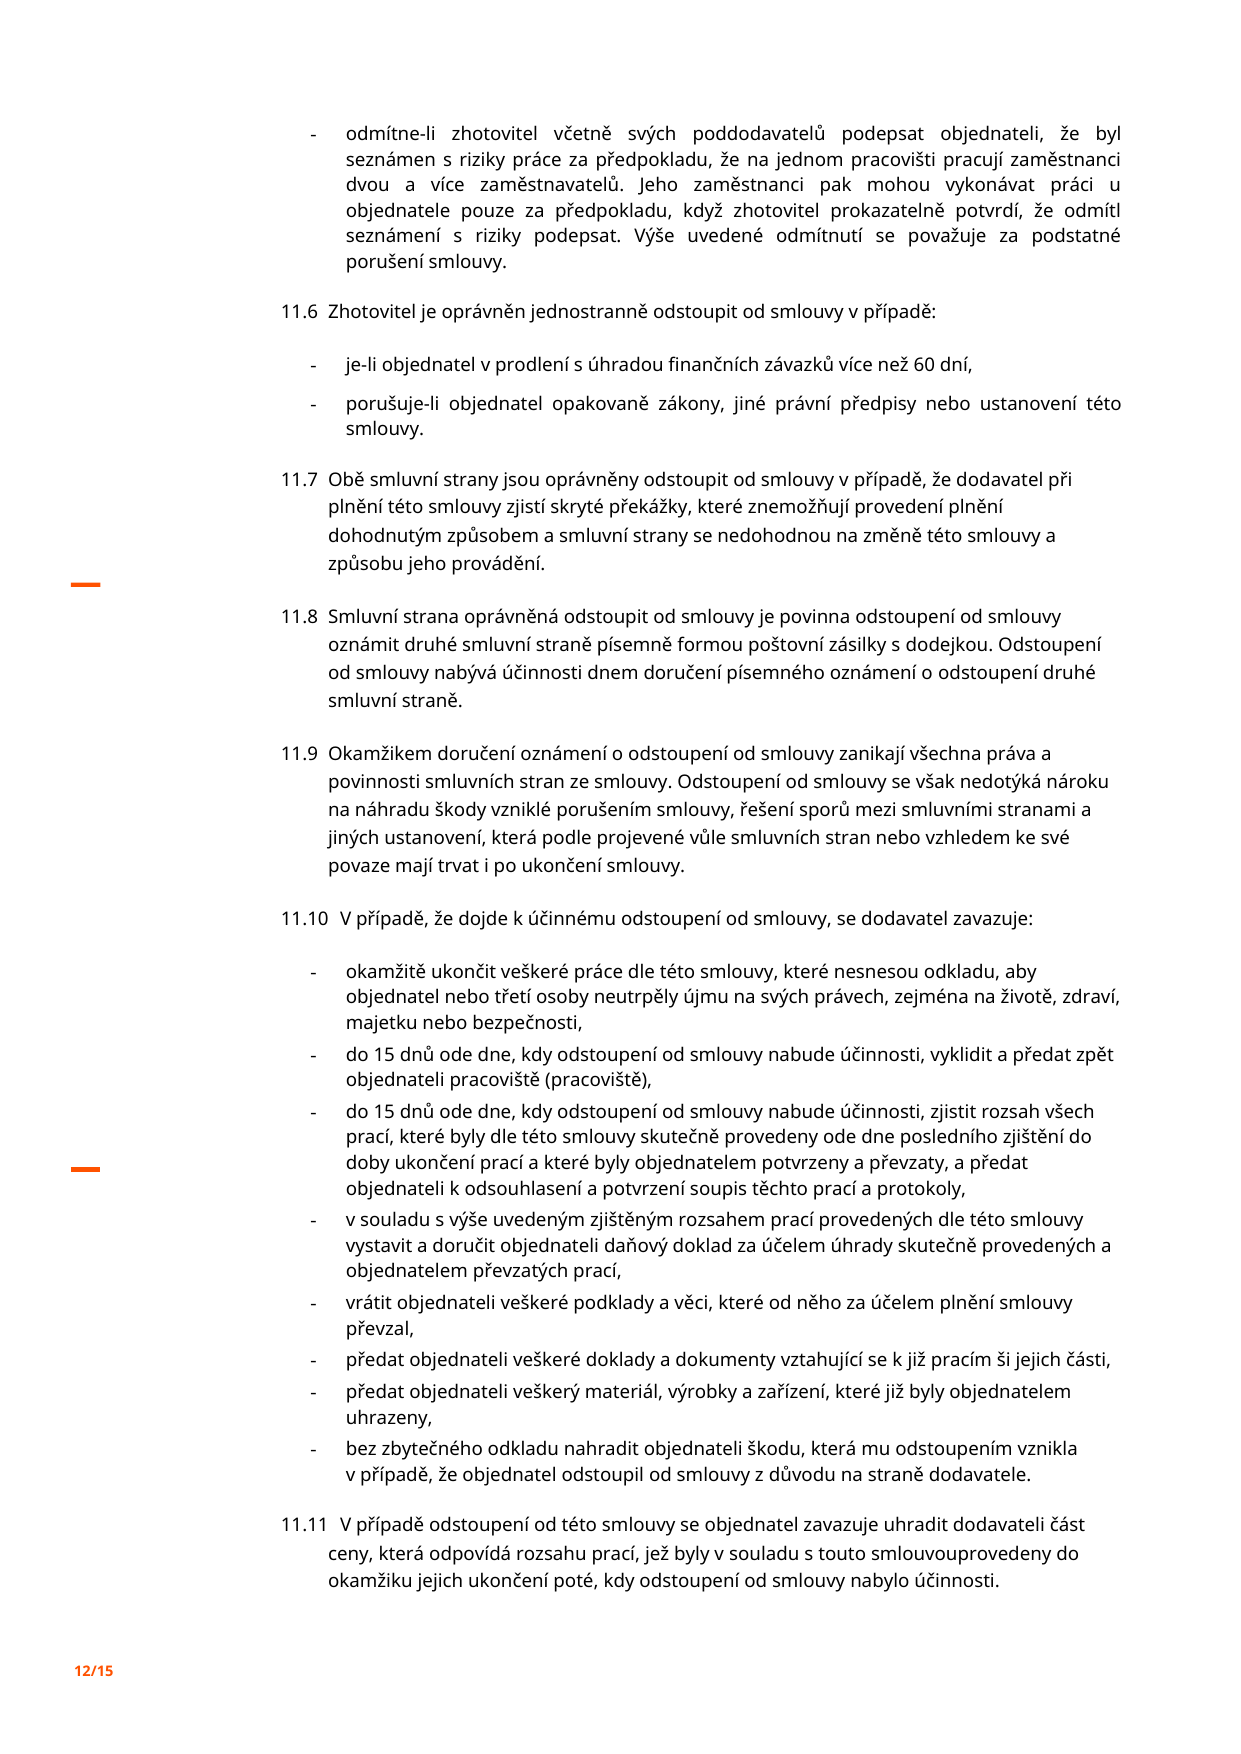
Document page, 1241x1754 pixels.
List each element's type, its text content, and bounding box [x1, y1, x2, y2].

list do 15 dnů ode dne, kdy odstoupení od smlouvy nabude účinnosti, zjistit rozsah všech prací, které byly dle této smlouvy skutečně provedeny ode dne posledního zjištění do doby ukončení prací a které byly objednatelem potvrzeny a převzaty, a předat objednateli k odsouhlasení a potvrzení soupis těchto prací a protokoly, [310, 1098, 1122, 1200]
list okamžitě ukončit veškeré práce dle této smlouvy, které nesnesou odkladu, aby objednatel nebo třetí osoby neutrpěly újmu na svých právech, zejména na životě, zdraví, majetku nebo bezpečnosti, [310, 958, 1122, 1035]
list Zhotovitel je oprávněn jednostranně odstoupit od smlouvy v případě: [281, 299, 1122, 324]
list porušuje-li objednatel opakovaně zákony, jiné právní předpisy nebo ustanovení této smlouvy. [310, 390, 1122, 441]
list v souladu s výše uvedeným zjištěným rozsahem prací provedených dle této smlouvy vystavit a doručit objednateli daňový doklad za účelem úhrady skutečně provedených a objednatelem převzatých prací, [310, 1207, 1122, 1283]
list Smluvní strana oprávněná odstoupit od smlouvy je povinna odstoupení od smlouvy oznámit druhé smluvní straně písemně formou poštovní zásilky s dodejkou. Odstoupení od smlouvy nabývá účinnosti dnem doručení písemného oznámení o odstoupení druhé smluvní straně. [281, 603, 1122, 712]
list předat objednateli veškeré doklady a dokumenty vztahující se k již pracím ši jejich části, [310, 1347, 1122, 1372]
list vrátit objednateli veškeré podklady a věci, které od něho za účelem plnění smlouvy převzal, [310, 1289, 1122, 1340]
list předat objednateli veškerý materiál, výrobky a zařízení, které již byly objednatelem uhrazeny, [310, 1378, 1122, 1429]
list V případě odstoupení od této smlouvy se objednatel zavazuje uhradit dodavateli část ceny, která odpovídá rozsahu prací, jež byly v souladu s touto smlouvouprovedeny do okamžiku jejich ukončení poté, kdy odstoupení od smlouvy nabylo účinnosti. [281, 1512, 1122, 1593]
list bez zbytečného odkladu nahradit objednateli škodu, která mu odstoupením vznikla v případě, že objednatel odstoupil od smlouvy z důvodu na straně dodavatele. [310, 1436, 1122, 1487]
list V případě, že dojde k účinnému odstoupení od smlouvy, se dodavatel zavazuje: [281, 905, 1122, 931]
list Obě smluvní strany jsou oprávněny odstoupit od smlouvy v případě, že dodavatel při plnění této smlouvy zjistí skryté překážky, které znemožňují provedení plnění dohodnutým způsobem a smluvní strany se nedohodnou na změně této smlouvy a způsobu jeho provádění. [281, 466, 1122, 575]
list do 15 dnů ode dne, kdy odstoupení od smlouvy nabude účinnosti, vyklidit a předat zpět objednateli pracoviště (pracoviště), [310, 1041, 1122, 1092]
list odmítne-li zhotovitel včetně svých poddodavatelů podepsat objednateli, že byl seznámen s riziky práce za předpokladu, že na jednom pracovišti pracují zaměstnanci dvou a více zaměstnavatelů. Jeho zaměstnanci pak mohou vykonávat práci u objednatele pouze za předpokladu, když zhotovitel prokazatelně potvrdí, že odmítl seznámení s riziky podepsat. Výše uvedené odmítnutí se považuje za podstatné porušení smlouvy. [310, 121, 1122, 274]
list Okamžikem doručení oznámení o odstoupení od smlouvy zanikají všechna práva a povinnosti smluvních stran ze smlouvy. Odstoupení od smlouvy se však nedotýká nároku na náhradu škody vzniklé porušením smlouvy, řešení sporů mezi smluvními stranami a jiných ustanovení, která podle projevené vůle smluvních stran nebo vzhledem ke své povaze mají trvat i po ukončení smlouvy. [281, 740, 1122, 878]
list je-li objednatel v prodlení s úhradou finančních závazků více než 60 dní, [310, 352, 1122, 377]
